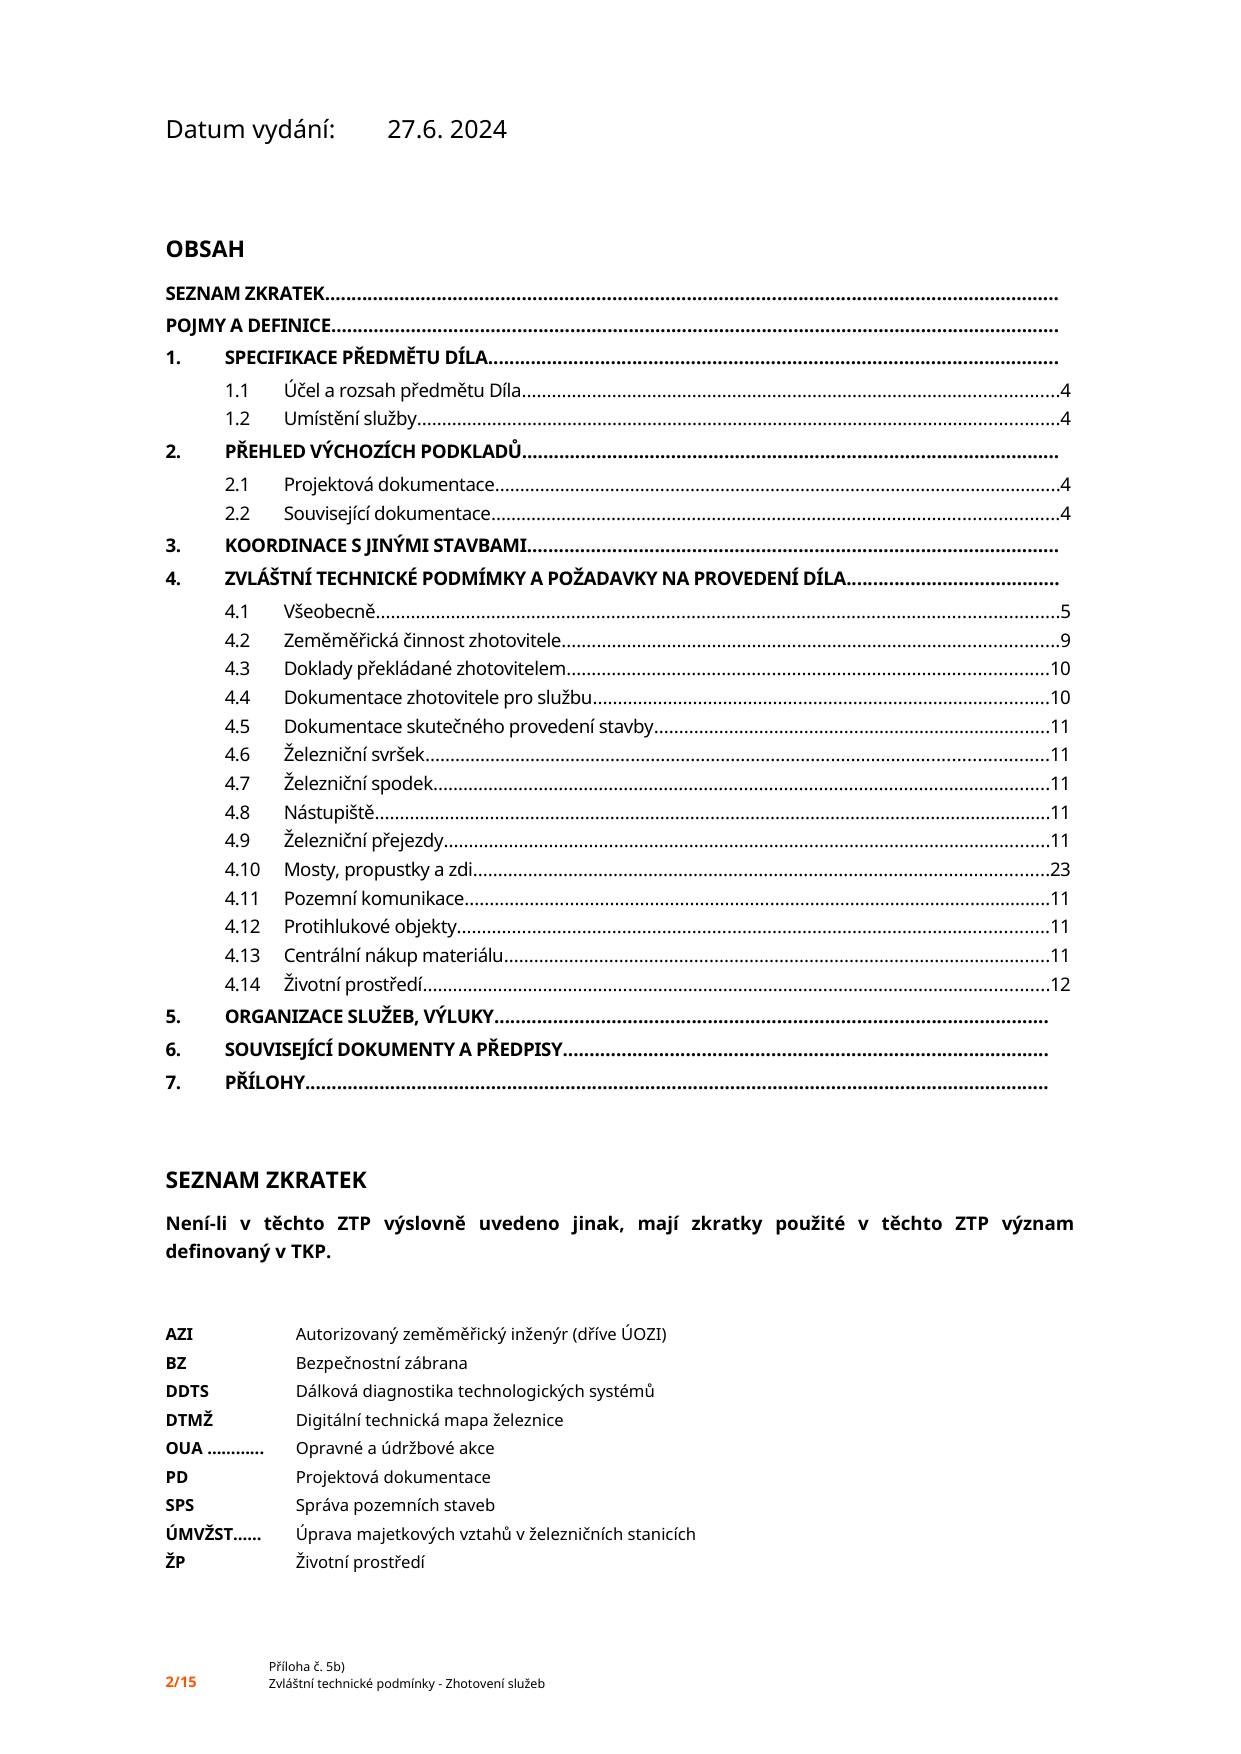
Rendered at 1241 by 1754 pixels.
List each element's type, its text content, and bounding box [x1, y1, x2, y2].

text Pojmy a definice 3 [165, 312, 1045, 338]
text 4.11 Pozemní komunikace 11 [224, 885, 1075, 910]
table_cell Projektová dokumentace [296, 1463, 1072, 1491]
text 4.13 Centrální nákup materiálu 11 [224, 942, 1075, 968]
text 1.2 Umístění služby 4 [224, 406, 1075, 431]
text 1.1 Účel a rozsah předmětu Díla 4 [224, 377, 1075, 403]
table_cell ŽP [165, 1548, 296, 1577]
table_cell ÚMVŽST…… [165, 1520, 296, 1548]
table_cell Opravné a údržbové akce [296, 1434, 1072, 1462]
text 4.12 Protihlukové objekty 11 [224, 913, 1075, 939]
table_cell Digitální technická mapa železnice [296, 1405, 1072, 1434]
table_cell PD [165, 1463, 296, 1491]
text 6. SOUVISEJÍCÍ DOKUMENTY A PŘEDPISY 13 [165, 1036, 1045, 1062]
table_cell SPS [165, 1491, 296, 1519]
text 2.2 Související dokumentace 4 [224, 500, 1075, 526]
text Datum vydání: 27.6. 2024 [165, 112, 1075, 146]
table_cell Životní prostředí [296, 1548, 1072, 1577]
table_cell Správa pozemních staveb [296, 1491, 1072, 1519]
text 3. KOORDINACE S JINÝMI STAVBAMI 4 [165, 533, 1045, 558]
text Obsah [165, 233, 1075, 264]
table_cell Dálková diagnostika technologických systémů [296, 1377, 1072, 1405]
text 4.10 Mosty, propustky a zdi 23 [224, 856, 1075, 882]
text 5. ORGANIZACE služeb, VÝLUKY 13 [165, 1004, 1045, 1029]
table_header AZI [165, 1320, 296, 1348]
text 4.8 Nástupiště 11 [224, 799, 1075, 824]
text 4.3 Doklady překládané zhotovitelem 10 [224, 656, 1075, 681]
table_cell OUA ………... [165, 1434, 296, 1462]
text 2.1 Projektová dokumentace 4 [224, 471, 1075, 497]
table_cell Úprava majetkových vztahů v železničních stanicích [296, 1520, 1072, 1548]
table_cell BZ [165, 1348, 296, 1377]
text SEZNAM ZKRATEK [165, 1164, 1075, 1195]
text 4.2 Zeměměřická činnost zhotovitele 9 [224, 627, 1075, 653]
text 7. PŘÍLOHY 14 [165, 1069, 1045, 1095]
table_cell DDTS [165, 1377, 296, 1405]
table_cell Bezpečnostní zábrana [296, 1348, 1072, 1377]
text SEZNAM ZKRATEK 2 [165, 280, 1045, 305]
text 4.4 Dokumentace zhotovitele pro službu 10 [224, 684, 1075, 710]
text 4.9 Železniční přejezdy 11 [224, 828, 1075, 853]
text Není-li v těchto ZTP výslovně uvedeno jinak, mají zkratky použité v těchto ZTP význam definovaný v TKP. [165, 1211, 1075, 1264]
text 1. SPECIFIKACE PŘEDMĚTU DÍLA 4 [165, 344, 1045, 370]
text 2. PŘEHLED VÝCHOZÍCH PODKLADŮ 4 [165, 438, 1045, 464]
table_header Autorizovaný zeměměřický inženýr (dříve ÚOZI) [296, 1320, 1072, 1348]
table_cell DTMŽ [165, 1405, 296, 1434]
text 4.7 Železniční spodek 11 [224, 770, 1075, 796]
text 4. Zvláštní TECHNICKÉ podmímky a požadavky na PROVEDENÍ DÍLA 5 [165, 566, 1045, 591]
text 4.5 Dokumentace skutečného provedení stavby 11 [224, 713, 1075, 738]
text 4.6 Železniční svršek 11 [224, 742, 1075, 767]
text 4.14 Životní prostředí 12 [224, 971, 1075, 996]
text 4.1 Všeobecně 5 [224, 598, 1075, 624]
